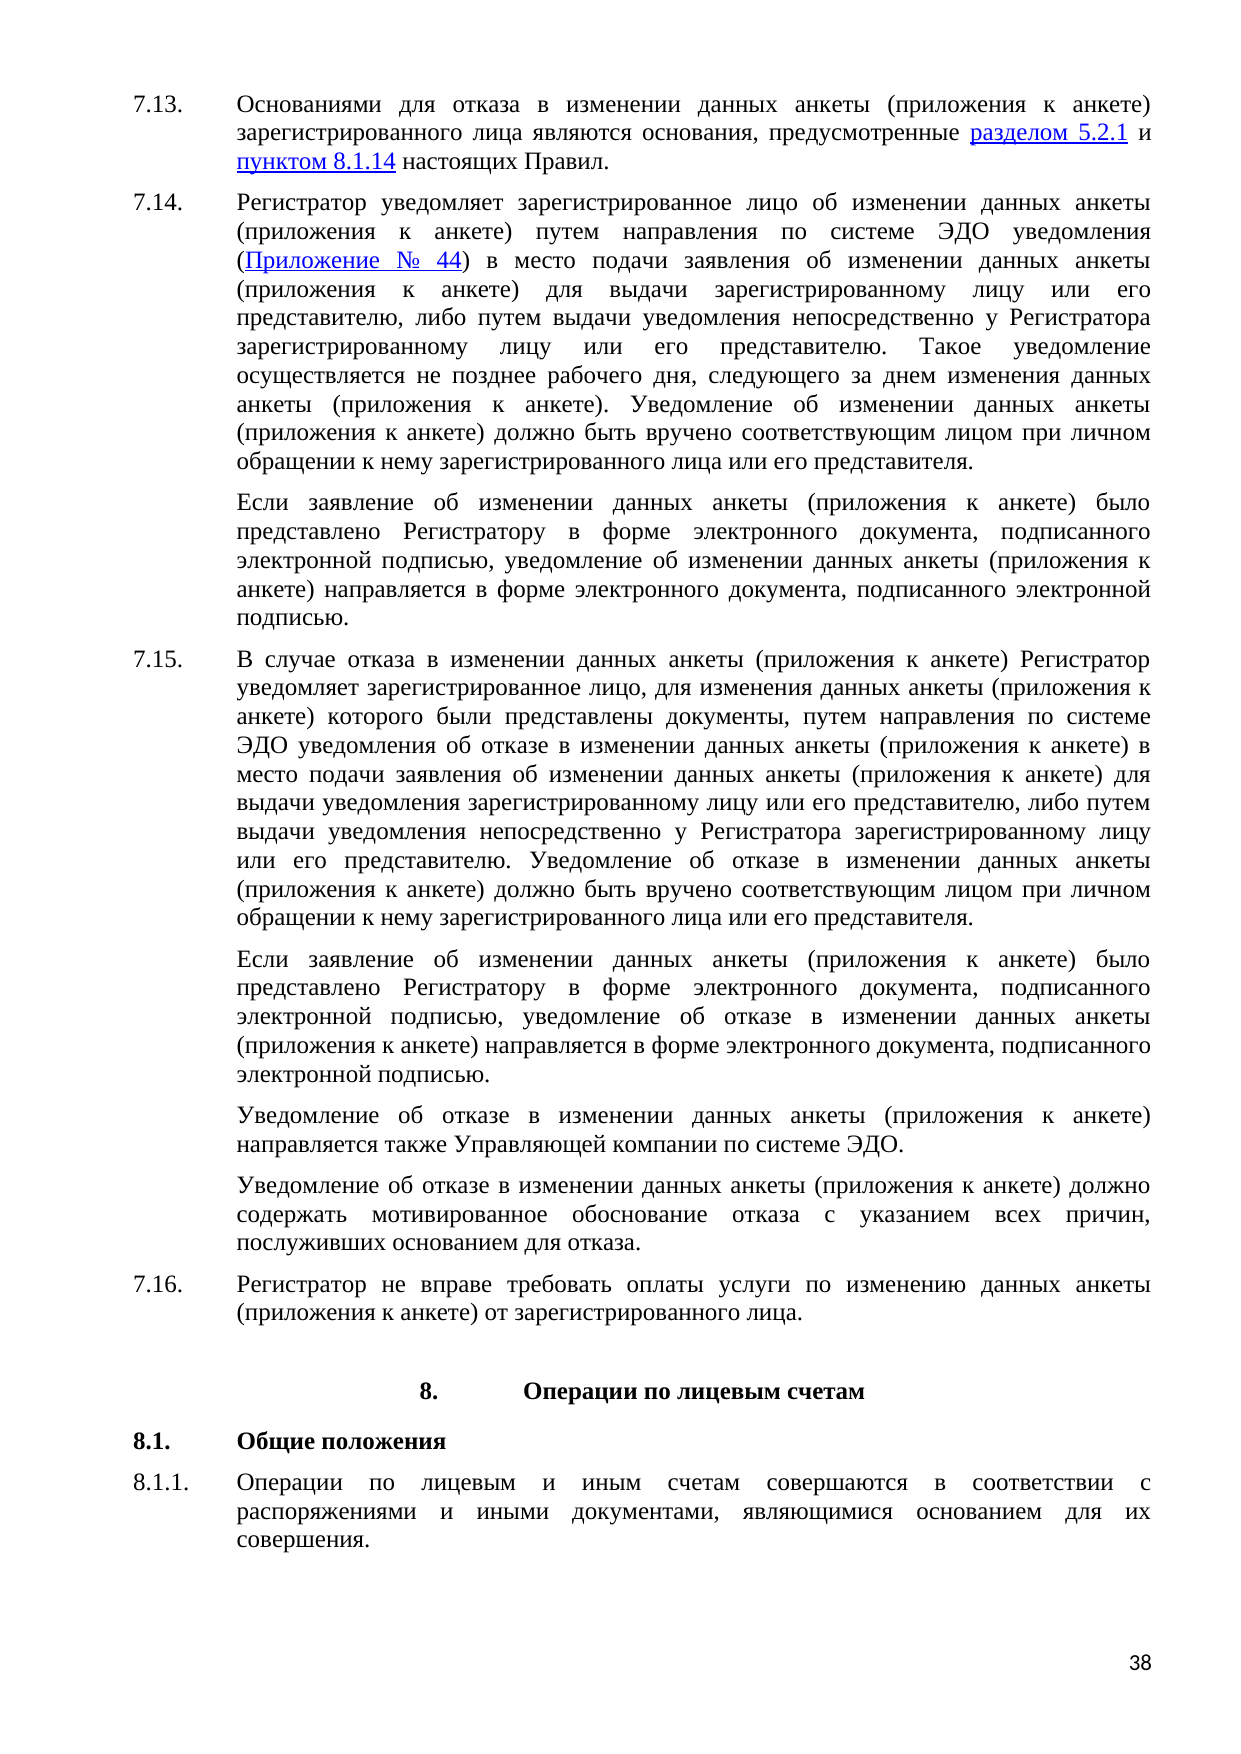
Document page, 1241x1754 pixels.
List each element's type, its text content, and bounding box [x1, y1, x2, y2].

subtitle Общие положения [133, 1426, 1152, 1454]
list Регистратор уведомляет зарегистрированное лицо об изменении данных анкеты (приложения к анкете) путем направления по системе ЭДО уведомления (Приложение № 44) в место подачи заявления об изменении данных анкеты (приложения к анкете) для выдачи зарегистрированному лицу или его представителю, либо путем выдачи уведомления непосредственно у Регистратора зарегистрированному лицу или его представителю. Такое уведомление осуществляется не позднее рабочего дня, следующего за днем изменения данных анкеты (приложения к анкете). Уведомление об изменении данных анкеты (приложения к анкете) должно быть вручено соответствующим лицом при личном обращении к нему зарегистрированного лица или его представителя. [133, 187, 1152, 475]
list Уведомление об отказе в изменении данных анкеты (приложения к анкете) направляется также Управляющей компании по системе ЭДО. [236, 1100, 1152, 1157]
list Уведомление об отказе в изменении данных анкеты (приложения к анкете) должно содержать мотивированное обоснование отказа с указанием всех причин, послуживших основанием для отказа. [236, 1170, 1152, 1256]
list Регистратор не вправе требовать оплаты услуги по изменению данных анкеты (приложения к анкете) от зарегистрированного лица. [133, 1269, 1152, 1326]
list В случае отказа в изменении данных анкеты (приложения к анкете) Регистратор уведомляет зарегистрированное лицо, для изменения данных анкеты (приложения к анкете) которого были представлены документы, путем направления по системе ЭДО уведомления об отказе в изменении данных анкеты (приложения к анкете) в место подачи заявления об изменении данных анкеты (приложения к анкете) для выдачи уведомления зарегистрированному лицу или его представителю, либо путем выдачи уведомления непосредственно у Регистратора зарегистрированному лицу или его представителю. Уведомление об отказе в изменении данных анкеты (приложения к анкете) должно быть вручено соответствующим лицом при личном обращении к нему зарегистрированного лица или его представителя. [133, 644, 1152, 931]
list Основаниями для отказа в изменении данных анкеты (приложения к анкете) зарегистрированного лица являются основания, предусмотренные разделом 5.2.1 и пунктом 8.1.14 настоящих Правил. [133, 89, 1152, 175]
list Если заявление об изменении данных анкеты (приложения к анкете) было представлено Регистратору в форме электронного документа, подписанного электронной подписью, уведомление об изменении данных анкеты (приложения к анкете) направляется в форме электронного документа, подписанного электронной подписью. [236, 487, 1152, 631]
list Операции по лицевым и иным счетам совершаются в соответствии с распоряжениями и иными документами, являющимися основанием для их совершения. [133, 1467, 1152, 1553]
subtitle Операции по лицевым счетам [133, 1376, 1152, 1405]
list Если заявление об изменении данных анкеты (приложения к анкете) было представлено Регистратору в форме электронного документа, подписанного электронной подписью, уведомление об отказе в изменении данных анкеты (приложения к анкете) направляется в форме электронного документа, подписанного электронной подписью. [236, 944, 1152, 1087]
